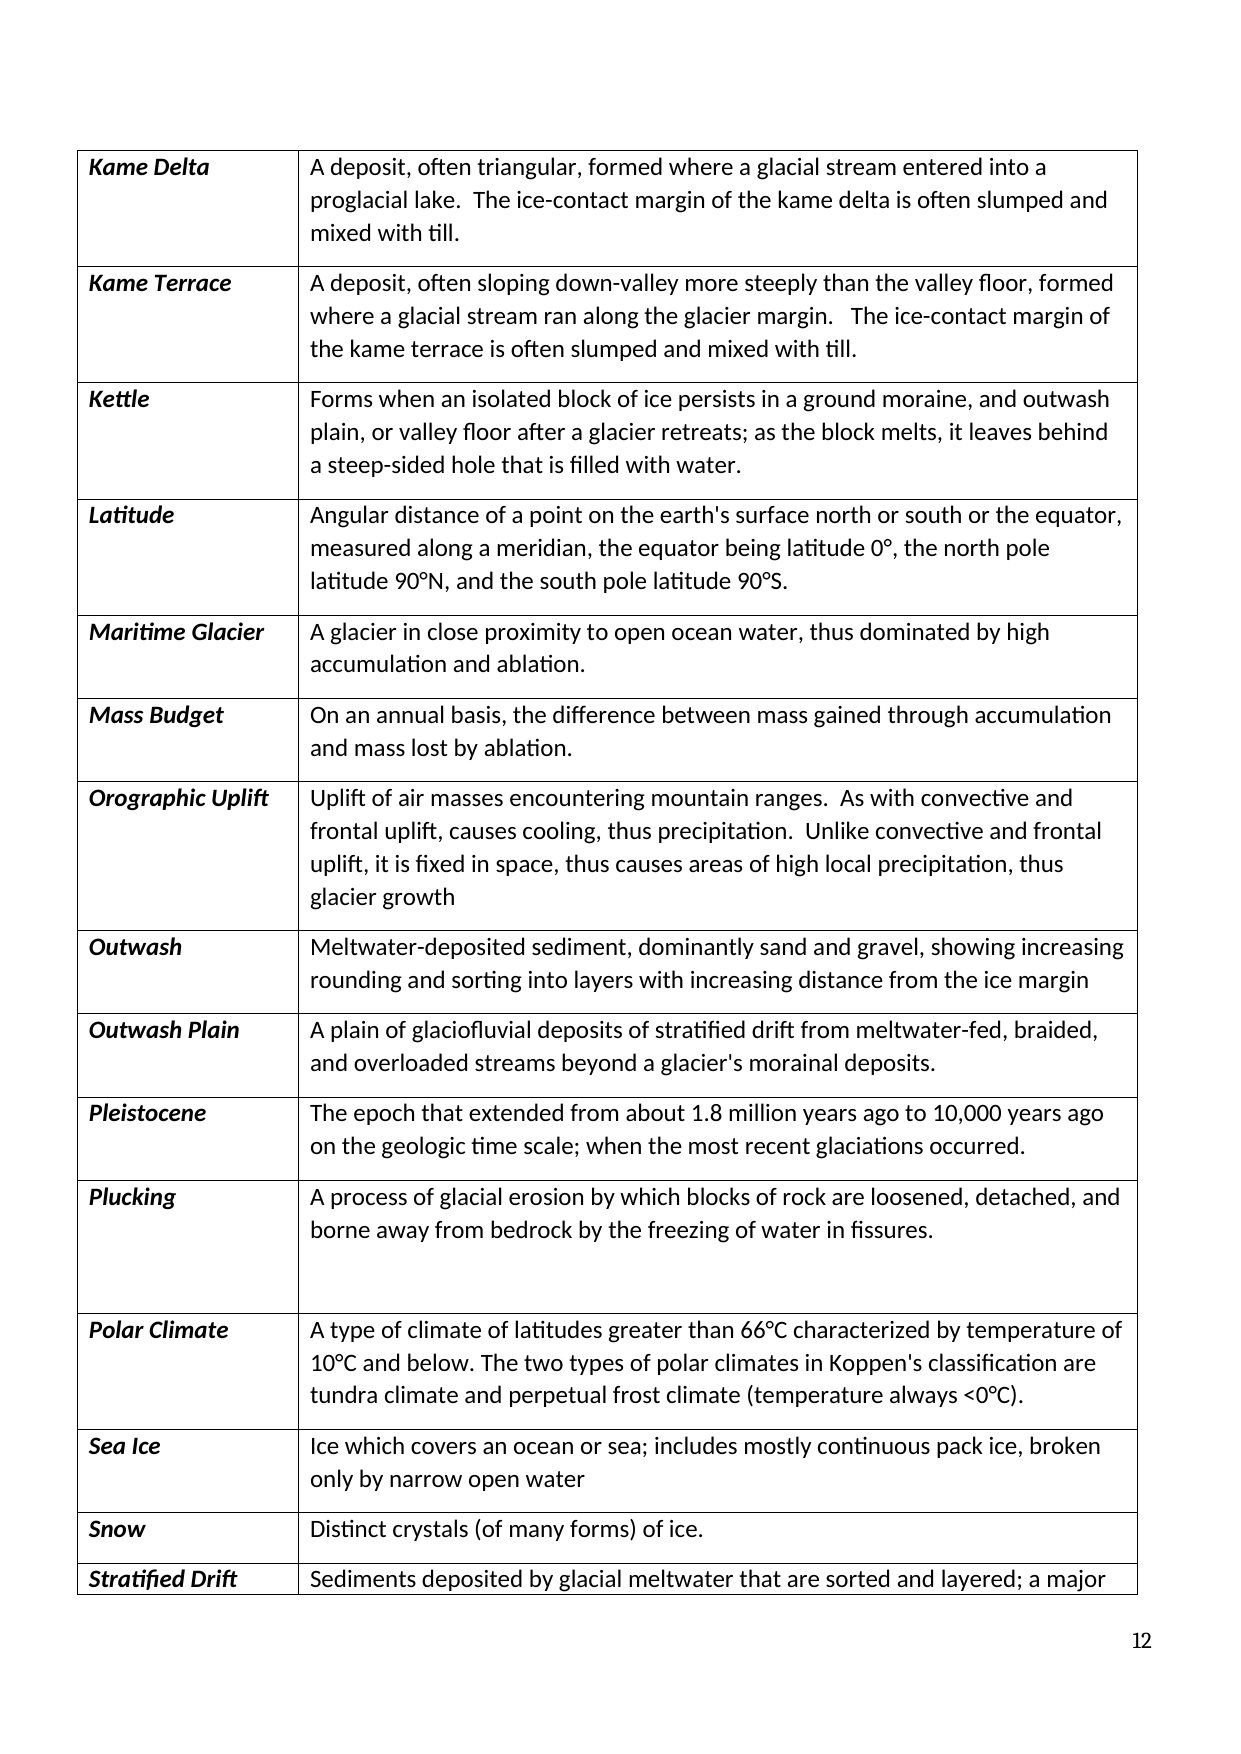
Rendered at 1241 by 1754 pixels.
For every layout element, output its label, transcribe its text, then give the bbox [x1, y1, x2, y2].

table_cell A type of climate of latitudes greater than 66°C characterized by temperature of 10°C and below. The two types of polar climates in Koppen's classification are tundra climate and perpetual frost climate (temperature always <0°C). [299, 1314, 1137, 1429]
table_cell A deposit, often sloping down-valley more steeply than the valley floor, formed where a glacial stream ran along the glacier margin. The ice-contact margin of the kame terrace is often slumped and mixed with till. [299, 267, 1137, 382]
table_cell Forms when an isolated block of ice persists in a ground moraine, and outwash plain, or valley floor after a glacier retreats; as the block melts, it leaves behind a steep-sided hole that is filled with water. [299, 383, 1137, 498]
table_cell A plain of glaciofluvial deposits of stratified drift from meltwater-fed, braided, and overloaded streams beyond a glacier's morainal deposits. [299, 1014, 1137, 1097]
table_cell Angular distance of a point on the earth's surface north or south or the equator, measured along a meridian, the equator being latitude 0°, the north pole latitude 90°N, and the south pole latitude 90°S. [299, 500, 1137, 614]
table_cell Mass Budget [78, 699, 298, 781]
table_cell Uplift of air masses encountering mountain ranges. As with convective and frontal uplift, causes cooling, thus precipitation. Unlike convective and frontal uplift, it is fixed in space, thus causes areas of high local precipitation, thus glacier growth [299, 782, 1137, 930]
table_cell Maritime Glacier [78, 616, 298, 698]
table_cell A process of glacial erosion by which blocks of rock are loosened, detached, and borne away from bedrock by the freezing of water in fissures. [299, 1181, 1137, 1313]
table_cell Orographic Uplift [78, 782, 298, 930]
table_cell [299, 1564, 1137, 1594]
table_cell A deposit, often triangular, formed where a glacial stream entered into a proglacial lake. The ice-contact margin of the kame delta is often slumped and mixed with till. [299, 151, 1137, 266]
table_cell Outwash Plain [78, 1014, 298, 1097]
table_cell Pleistocene [78, 1098, 298, 1180]
table_cell Snow [78, 1513, 298, 1562]
table_cell Distinct crystals (of many forms) of ice. [299, 1513, 1137, 1562]
table_cell Latitude [78, 500, 298, 614]
table_cell Sea Ice [78, 1430, 298, 1512]
table_cell A glacier in close proximity to open ocean water, thus dominated by high accumulation and ablation. [299, 616, 1137, 698]
table_cell Kame Delta [78, 151, 298, 266]
table_cell Kettle [78, 383, 298, 498]
table_cell Stratified Drift [78, 1564, 298, 1594]
table_cell Plucking [78, 1181, 298, 1313]
table_cell On an annual basis, the difference between mass gained through accumulation and mass lost by ablation. [299, 699, 1137, 781]
table_cell Outwash [78, 931, 298, 1013]
table_cell The epoch that extended from about 1.8 million years ago to 10,000 years ago on the geologic time scale; when the most recent glaciations occurred. [299, 1098, 1137, 1180]
table_cell Polar Climate [78, 1314, 298, 1429]
table_cell Meltwater-deposited sediment, dominantly sand and gravel, showing increasing rounding and sorting into layers with increasing distance from the ice margin [299, 931, 1137, 1013]
table_cell Kame Terrace [78, 267, 298, 382]
table_cell Ice which covers an ocean or sea; includes mostly continuous pack ice, broken only by narrow open water [299, 1430, 1137, 1512]
